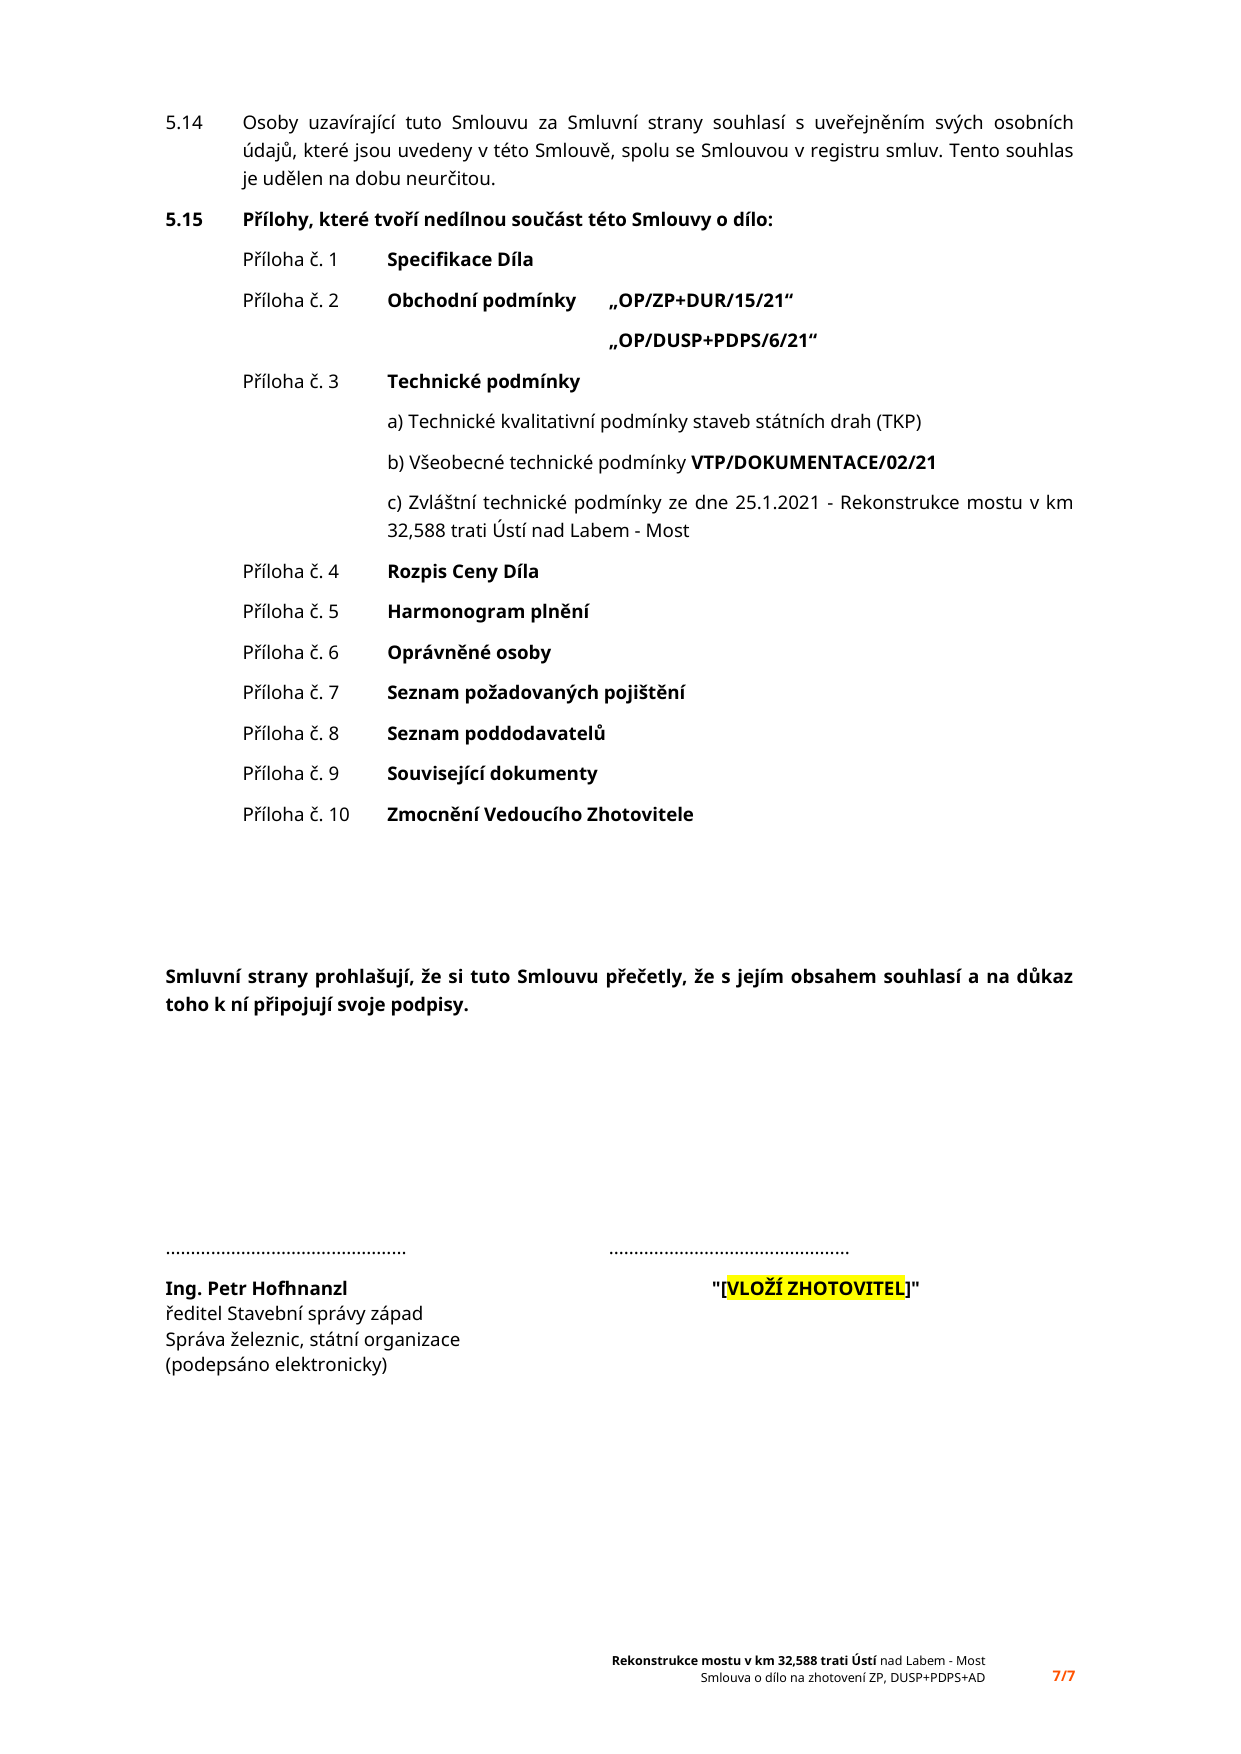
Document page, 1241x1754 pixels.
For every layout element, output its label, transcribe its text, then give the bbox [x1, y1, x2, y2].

text Správa železnic, státní organizace [165, 1326, 1075, 1351]
text Příloha č. 8 Seznam poddodavatelů [242, 720, 1075, 746]
text Ing. Petr Hofhnanzl "[VLOŽÍ ZHOTOVITEL]" [905, 1275, 1075, 1300]
text „OP/DUSP+PDPS/6/21“ [538, 327, 1075, 353]
text Ing. Petr Hofhnanzl "[VLOŽÍ ZHOTOVITEL]" [165, 1275, 727, 1300]
text Příloha č. 6 Oprávněné osoby [242, 639, 1075, 664]
text Osoby uzavírající tuto Smlouvu za Smluvní strany souhlasí s uveřejněním svých osobních údajů, které jsou uvedeny v této Smlouvě, spolu se Smlouvou v registru smluv. Tento souhlas je udělen na dobu neurčitou. [165, 109, 1075, 191]
text (podepsáno elektronicky) [165, 1351, 1075, 1377]
text Příloha č. 7 Seznam požadovaných pojištění [242, 679, 1075, 705]
text c) Zvláštní technické podmínky ze dne 25.1.2021 - Rekonstrukce mostu v km 32,588 trati Ústí nad Labem - Most [387, 489, 1075, 543]
text Smluvní strany prohlašují, že si tuto Smlouvu přečetly, že s jejím obsahem souhlasí a na důkaz toho k ní připojují svoje podpisy. [165, 963, 1075, 1017]
text Příloha č. 10 Zmocnění Vedoucího Zhotovitele [242, 801, 1075, 827]
text Příloha č. 2 Obchodní podmínky „OP/ZP+DUR/15/21“ [242, 287, 1075, 312]
text Příloha č. 4 Rozpis Ceny Díla [242, 558, 1075, 583]
text Příloha č. 1 Specifikace Díla [242, 246, 1075, 272]
text Příloha č. 5 Harmonogram plnění [242, 598, 1075, 624]
text ředitel Stavební správy západ [165, 1300, 1075, 1326]
text a) Technické kvalitativní podmínky staveb státních drah (TKP) [387, 408, 1075, 434]
text Přílohy, které tvoří nedílnou součást této Smlouvy o dílo: [165, 206, 1075, 231]
text ................................................ ................................................ [165, 1234, 1075, 1260]
text Příloha č. 9 Související dokumenty [242, 761, 1075, 786]
text Příloha č. 3 Technické podmínky [242, 368, 1075, 393]
text b) Všeobecné technické podmínky VTP/DOKUMENTACE/02/21 [387, 449, 1075, 474]
